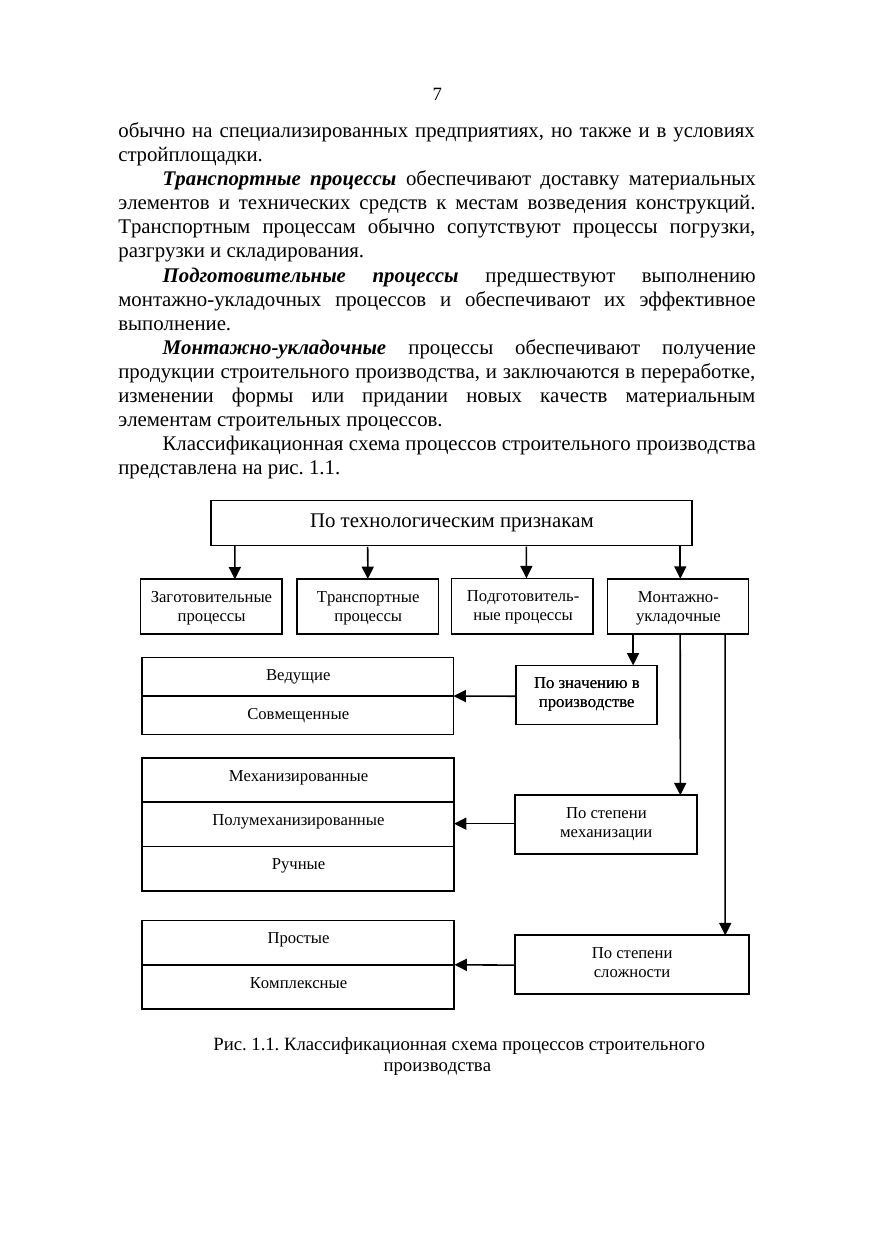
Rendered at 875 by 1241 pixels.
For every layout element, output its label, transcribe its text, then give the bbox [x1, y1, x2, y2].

text Транспортные процессы обеспечивают доставку материальных элементов и технических средств к местам возведения конструкций. Транспортным процессам обычно сопутствуют процессы погрузки, разгрузки и складирования. [118, 166, 756, 262]
text Подготовительные процессы предшествуют выполнению монтажно-укладочных процессов и обеспечивают их эффективное выполнение. [118, 262, 756, 335]
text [118, 118, 756, 166]
text Классификационная схема процессов строительного производства представлена на рис. 1.1. [118, 431, 756, 479]
text Монтажно-укладочные процессы обеспечивают получение продукции строительного производства, и заключаются в переработке, изменении формы или придании новых качеств материальным элементам строительных процессов. [118, 335, 756, 431]
text Рис. 1.1. Классификационная схема процессов строительного производства [118, 1032, 756, 1076]
